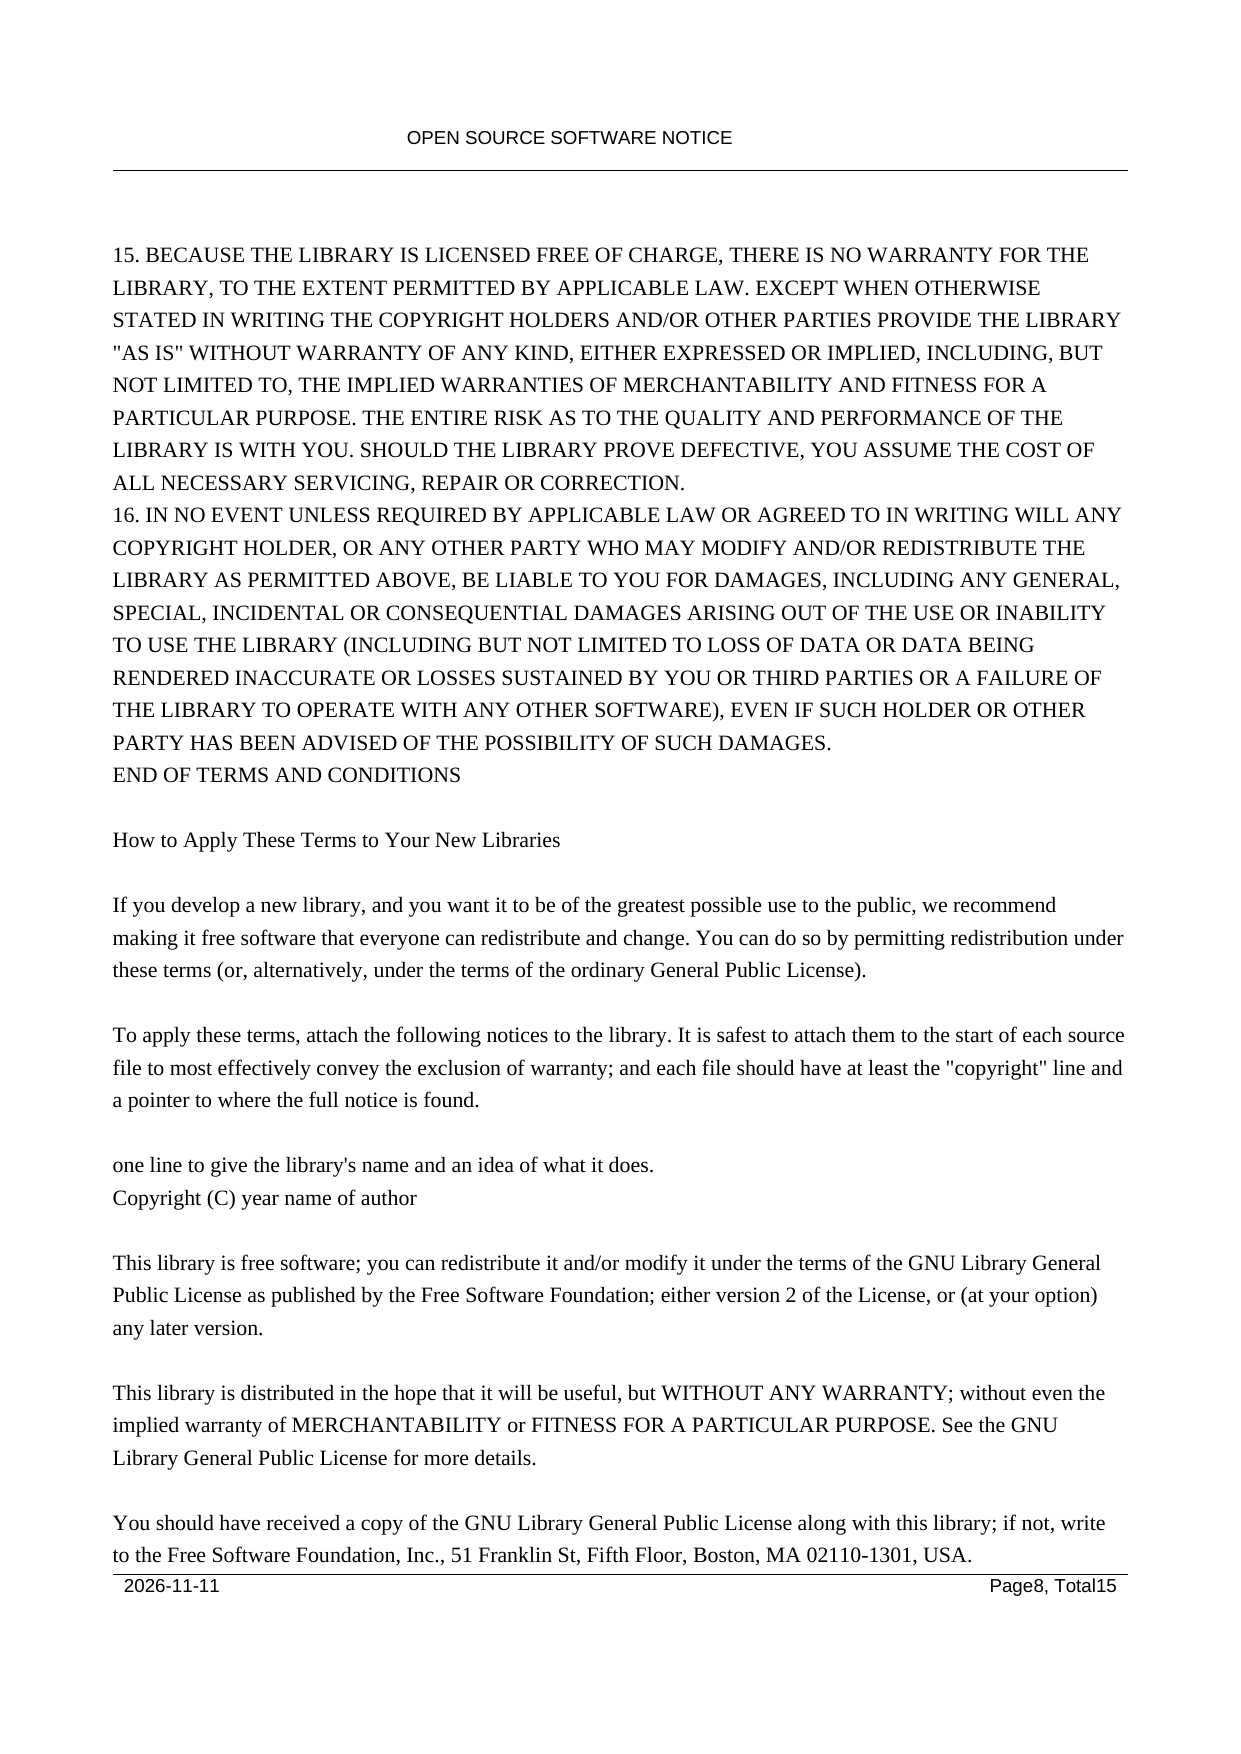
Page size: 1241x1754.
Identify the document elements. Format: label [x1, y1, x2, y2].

text [112, 206, 1128, 1571]
